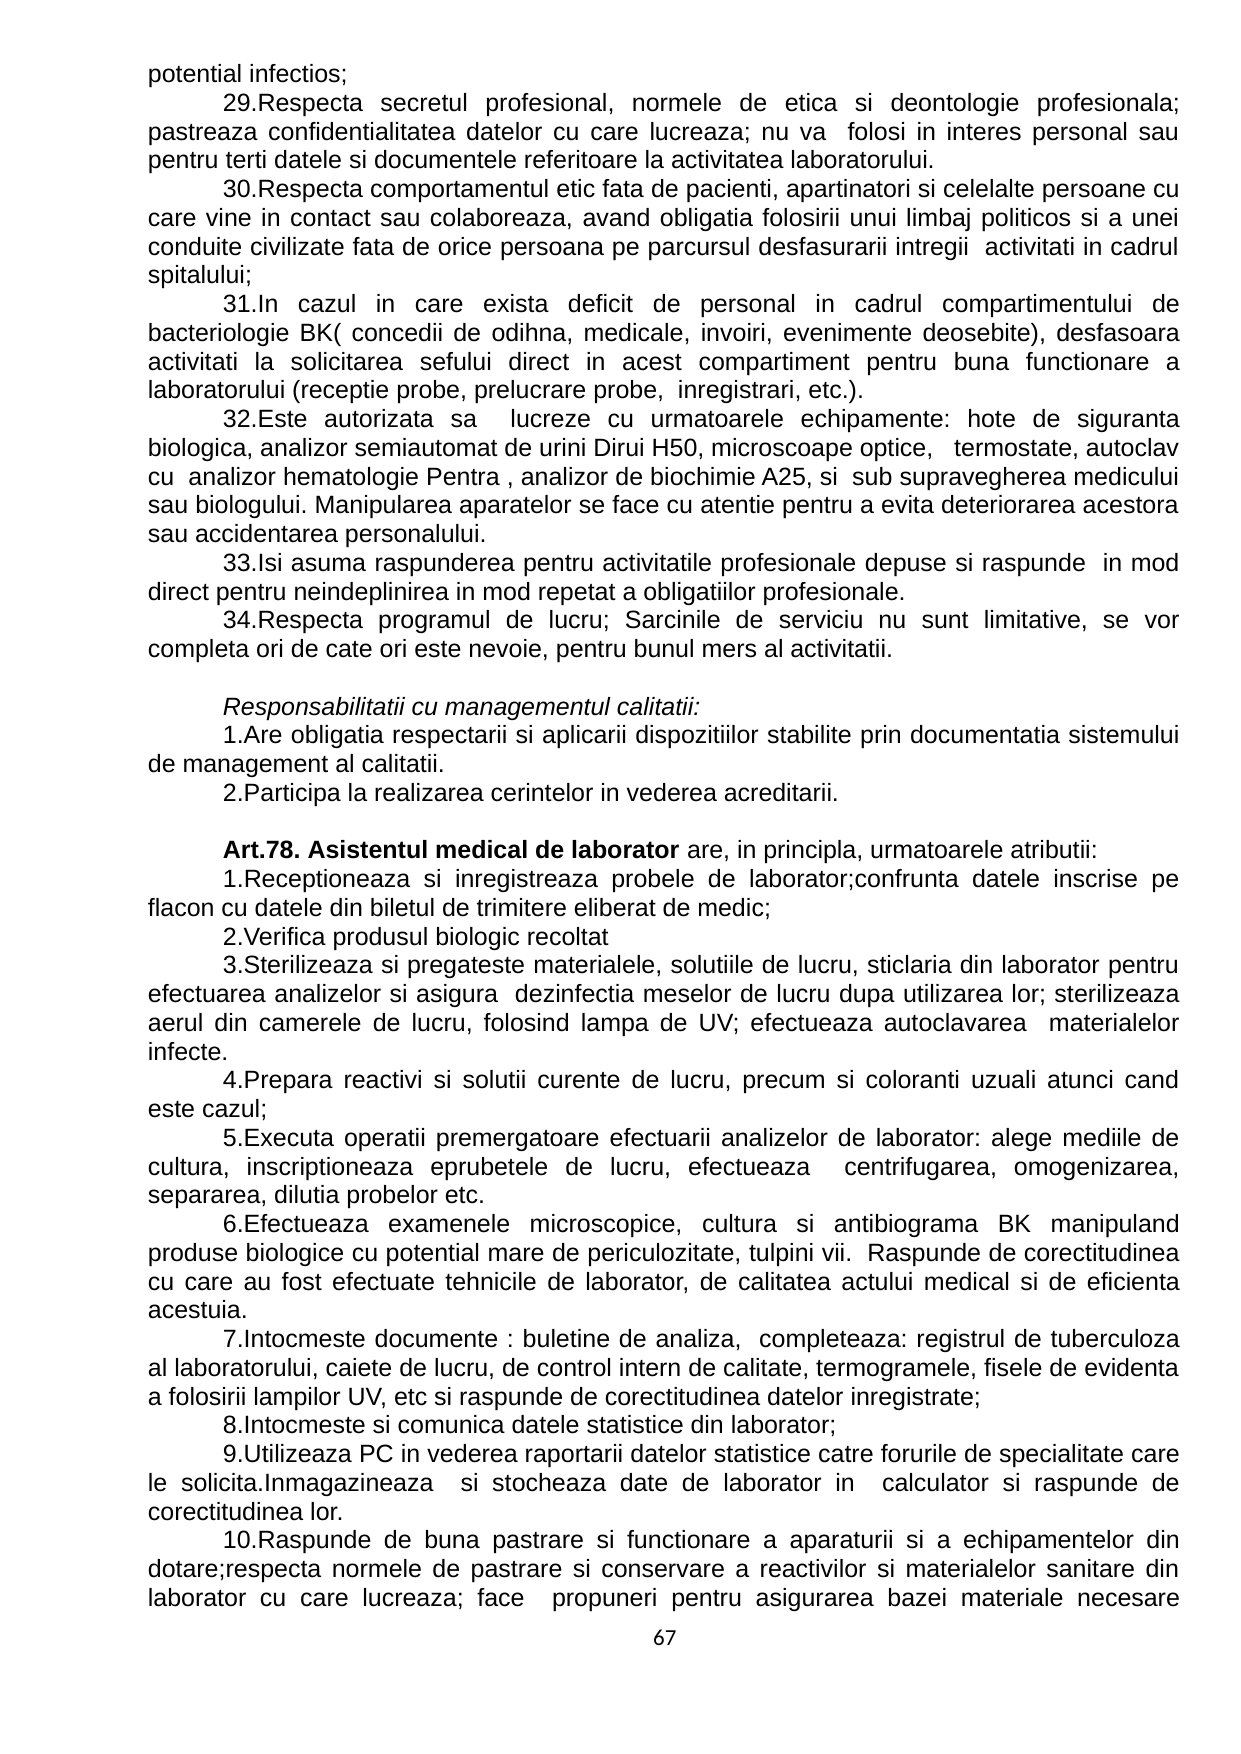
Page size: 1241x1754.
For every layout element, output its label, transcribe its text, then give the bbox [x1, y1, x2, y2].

text Responsabilitatii cu managementul calitatii: [148, 692, 1181, 720]
text 2.Verifica produsul biologic recoltat [148, 922, 1181, 950]
text 6.Efectueaza examenele microscopice, cultura si antibiograma BK manipuland produse biologice cu potential mare de periculozitate, tulpini vii. Raspunde de corectitudinea cu care au fost efectuate tehnicile de laborator, de calitatea actului medical si de eficienta acestuia. [148, 1209, 1181, 1324]
text 31.In cazul in care exista deficit de personal in cadrul compartimentului de bacteriologie BK( concedii de odihna, medicale, invoiri, evenimente deosebite), desfasoara activitati la solicitarea sefului direct in acest compartiment pentru buna functionare a laboratorului (receptie probe, prelucrare probe, inregistrari, etc.). [148, 289, 1181, 404]
text 7.Intocmeste documente : buletine de analiza, completeaza: registrul de tuberculoza al laboratorului, caiete de lucru, de control intern de calitate, termogramele, fisele de evidenta a folosirii lampilor UV, etc si raspunde de corectitudinea datelor inregistrate; [148, 1324, 1181, 1410]
text 32.Este autorizata sa lucreze cu urmatoarele echipamente: hote de siguranta biologica, analizor semiautomat de urini Dirui H50, microscoape optice, termostate, autoclav cu analizor hematologie Pentra , analizor de biochimie A25, si sub supravegherea medicului sau biologului. Manipularea aparatelor se face cu atentie pentru a evita deteriorarea acestora sau accidentarea personalului. [148, 404, 1181, 548]
text 8.Intocmeste si comunica datele statistice din laborator; [148, 1410, 1181, 1439]
text 4.Prepara reactivi si solutii curente de lucru, precum si coloranti uzuali atunci cand este cazul; [148, 1065, 1181, 1123]
text 2.Participa la realizarea cerintelor in vederea acreditarii. [148, 778, 1181, 807]
text Art.78. Asistentul medical de laborator are, in principla, urmatoarele atributii: [148, 835, 1181, 864]
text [148, 59, 1181, 88]
text 34.Respecta programul de lucru; Sarcinile de serviciu nu sunt limitative, se vor completa ori de cate ori este nevoie, pentru bunul mers al activitatii. [148, 605, 1181, 663]
text 1.Are obligatia respectarii si aplicarii dispozitiilor stabilite prin documentatia sistemului de management al calitatii. [148, 720, 1181, 778]
text 1.Receptioneaza si inregistreaza probele de laborator;confrunta datele inscrise pe flacon cu datele din biletul de trimitere eliberat de medic; [148, 864, 1181, 922]
text 33.Isi asuma raspunderea pentru activitatile profesionale depuse si raspunde in mod direct pentru neindeplinirea in mod repetat a obligatiilor profesionale. [148, 548, 1181, 605]
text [148, 1525, 1181, 1612]
text 29.Respecta secretul profesional, normele de etica si deontologie profesionala; pastreaza confidentialitatea datelor cu care lucreaza; nu va folosi in interes personal sau pentru terti datele si documentele referitoare la activitatea laboratorului. [148, 88, 1181, 174]
text 5.Executa operatii premergatoare efectuarii analizelor de laborator: alege mediile de cultura, inscriptioneaza eprubetele de lucru, efectueaza centrifugarea, omogenizarea, separarea, dilutia probelor etc. [148, 1123, 1181, 1209]
text 3.Sterilizeaza si pregateste materialele, solutiile de lucru, sticlaria din laborator pentru efectuarea analizelor si asigura dezinfectia meselor de lucru dupa utilizarea lor; sterilizeaza aerul din camerele de lucru, folosind lampa de UV; efectueaza autoclavarea materialelor infecte. [148, 950, 1181, 1065]
text 30.Respecta comportamentul etic fata de pacienti, apartinatori si celelalte persoane cu care vine in contact sau colaboreaza, avand obligatia folosirii unui limbaj politicos si a unei conduite civilizate fata de orice persoana pe parcursul desfasurarii intregii activitati in cadrul spitalului; [148, 174, 1181, 289]
text 9.Utilizeaza PC in vederea raportarii datelor statistice catre forurile de specialitate care le solicita.Inmagazineaza si stocheaza date de laborator in calculator si raspunde de corectitudinea lor. [148, 1439, 1181, 1525]
